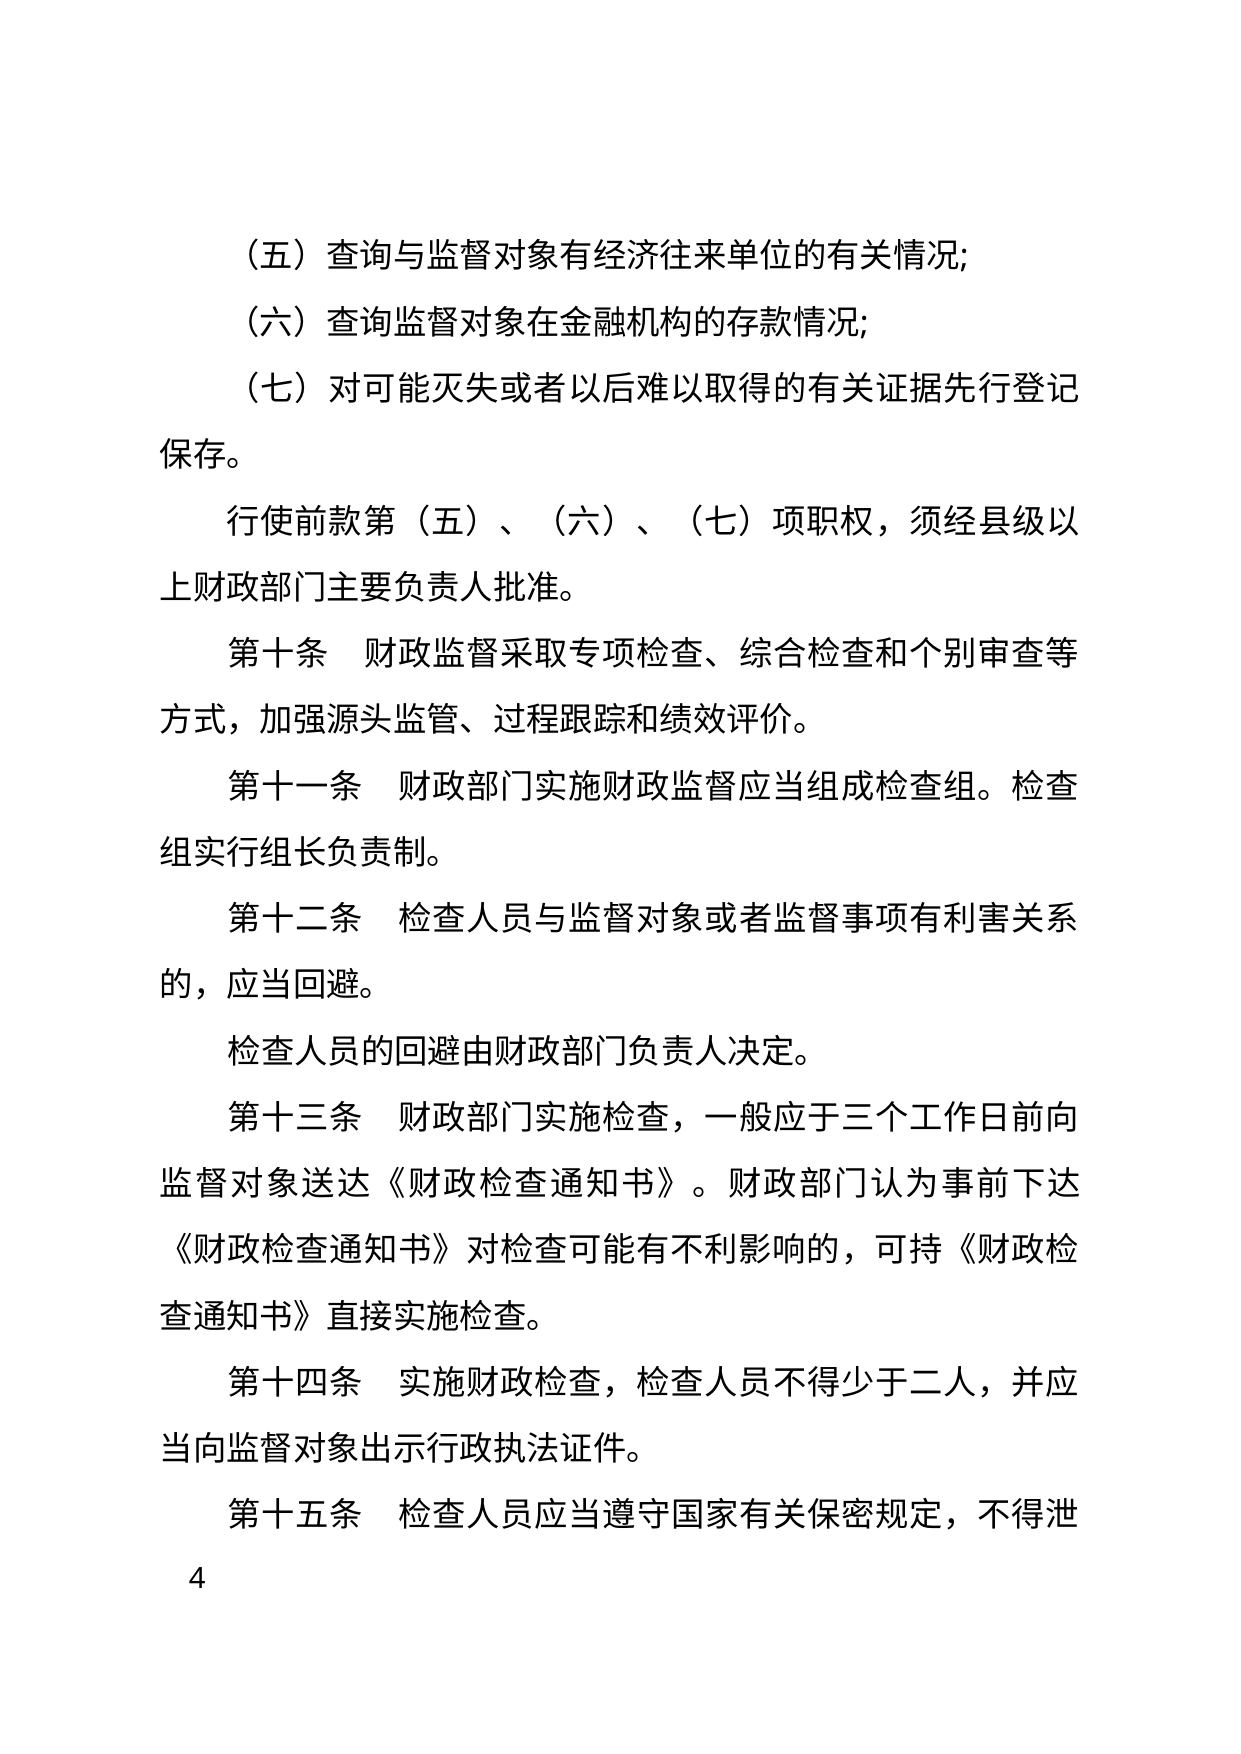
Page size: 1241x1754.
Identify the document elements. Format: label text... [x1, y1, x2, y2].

text 第十二条 检查人员与监督对象或者监督事项有利害关系的，应当回避。 [159, 883, 1081, 1015]
text 第十一条 财政部门实施财政监督应当组成检查组。检查组实行组长负责制。 [159, 750, 1081, 883]
text 第十条 财政监督采取专项检查、综合检查和个别审查等方式，加强源头监管、过程跟踪和绩效评价。 [159, 618, 1081, 750]
text 检查人员的回避由财政部门负责人决定。 [159, 1015, 1081, 1082]
text （六）查询监督对象在金融机构的存款情况; [159, 287, 1081, 353]
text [159, 1479, 1081, 1545]
text 行使前款第（五）、（六）、（七）项职权，须经县级以上财政部门主要负责人批准。 [159, 485, 1081, 618]
text 第十四条 实施财政检查，检查人员不得少于二人，并应当向监督对象出示行政执法证件。 [159, 1347, 1081, 1479]
text （五）查询与监督对象有经济往来单位的有关情况; [159, 220, 1081, 287]
text （七）对可能灭失或者以后难以取得的有关证据先行登记保存。 [159, 353, 1081, 485]
text 第十三条 财政部门实施检查，一般应于三个工作日前向监督对象送达《财政检查通知书》。财政部门认为事前下达《财政检查通知书》对检查可能有不利影响的，可持《财政检查通知书》直接实施检查。 [159, 1082, 1081, 1347]
